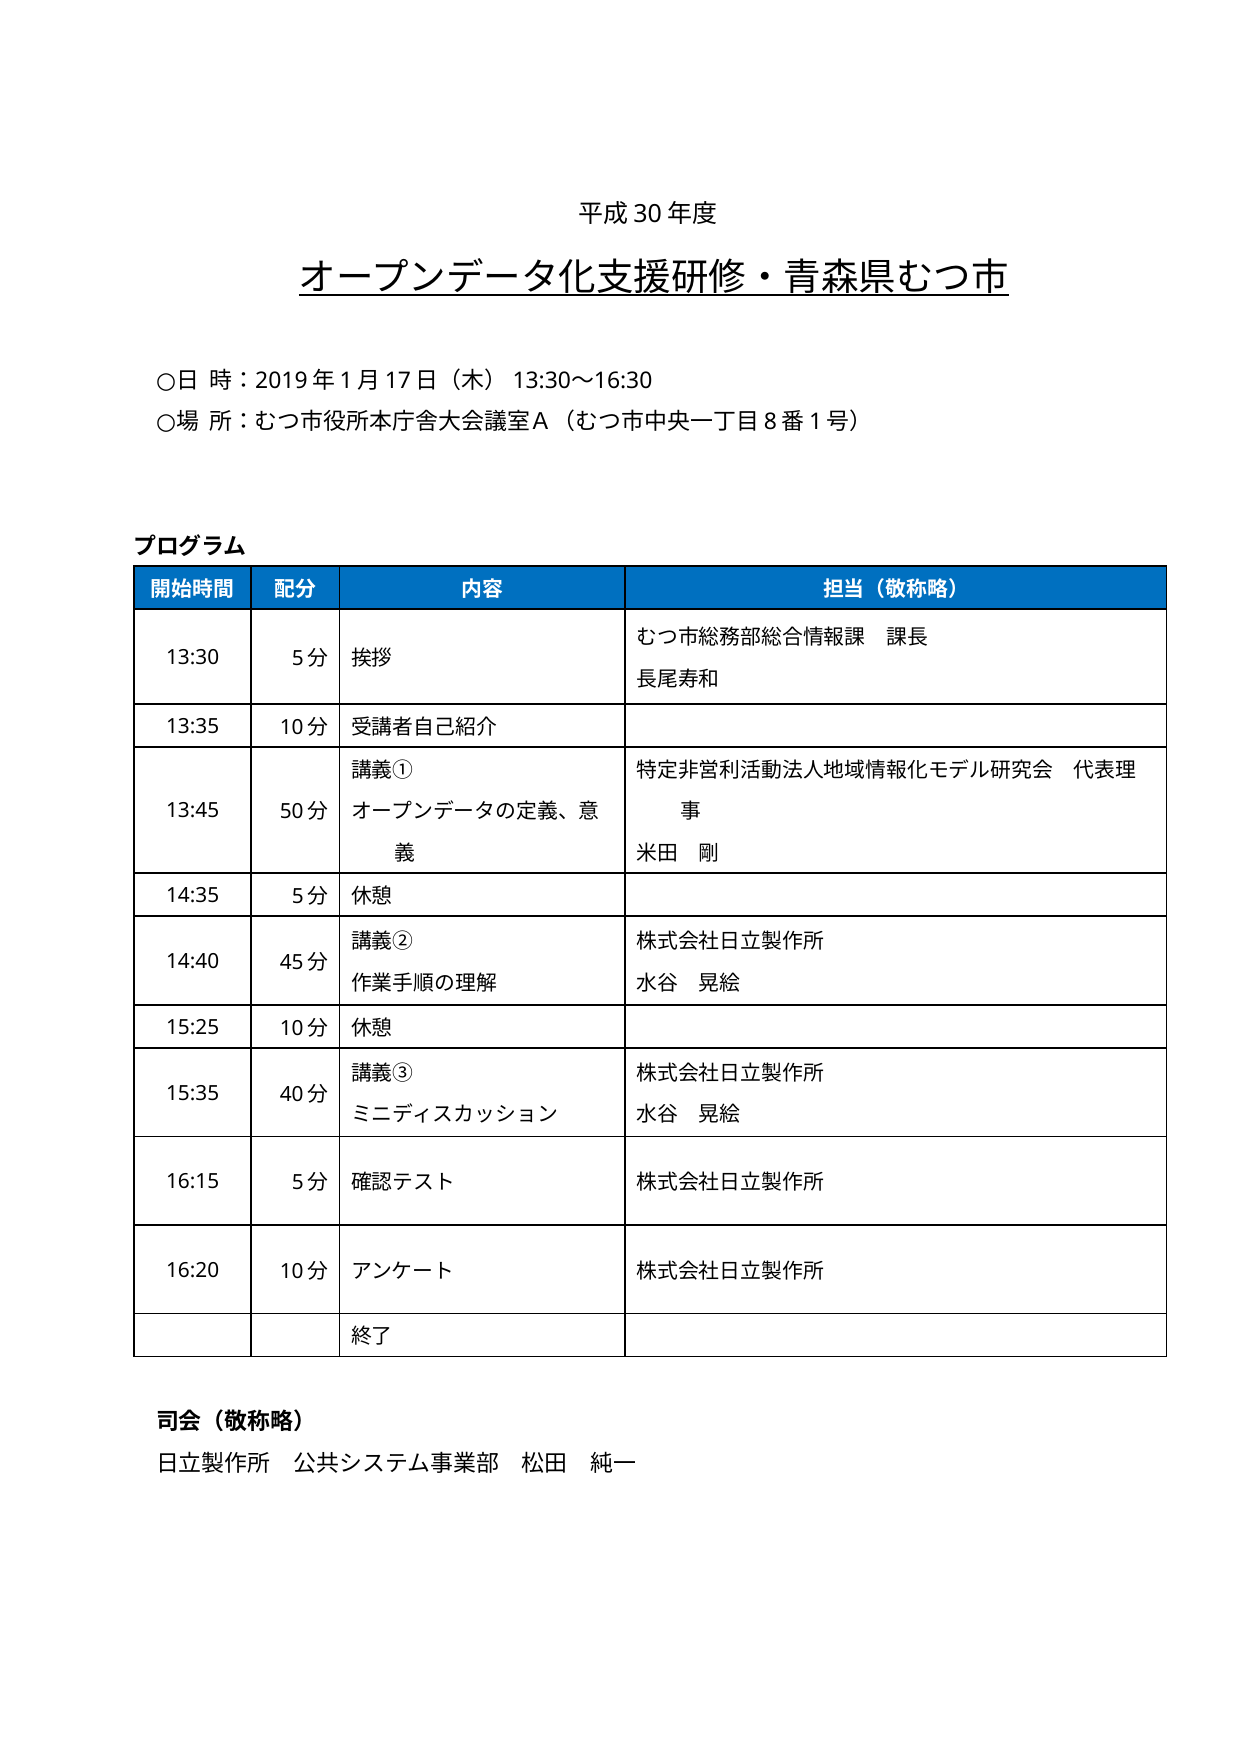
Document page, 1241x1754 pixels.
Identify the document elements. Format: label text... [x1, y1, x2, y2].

table_cell 15:35 [135, 1049, 250, 1136]
table_cell 10分 [252, 705, 339, 746]
table_cell むつ市総務部総合情報課 課長 長尾寿和 [626, 610, 1166, 703]
table_cell 株式会社日立製作所 水谷 晃絵 [626, 1049, 1166, 1136]
table_cell 講義① オープンデータの定義、意義 [340, 748, 624, 872]
table_cell 株式会社日立製作所 [626, 1226, 1166, 1313]
table_cell 10分 [252, 1006, 339, 1047]
table_cell [626, 874, 1166, 915]
table_cell 休憩 [340, 1006, 624, 1047]
table_cell 5分 [252, 610, 339, 703]
table_cell 16:15 [135, 1137, 250, 1224]
table_cell アンケート [340, 1226, 624, 1313]
table_cell 特定非営利活動法人地域情報化モデル研究会 代表理事 米田 剛 [626, 748, 1166, 872]
table_cell [135, 1314, 250, 1356]
table_cell [626, 1314, 1166, 1356]
table_cell 16:20 [135, 1226, 250, 1313]
text 平成30年度 [133, 191, 1137, 233]
table_cell 株式会社日立製作所 [626, 1137, 1166, 1224]
table_cell 受講者自己紹介 [340, 705, 624, 746]
table_cell [252, 1314, 339, 1356]
text オープンデータ化支援研修・青森県むつ市 [133, 233, 1137, 316]
table_cell 15:25 [135, 1006, 250, 1047]
table_cell 講義② 作業手順の理解 [340, 917, 624, 1004]
table_header 担当（敬称略） [626, 567, 1166, 608]
table_cell 14:35 [135, 874, 250, 915]
table_cell 5分 [252, 874, 339, 915]
table_cell 13:30 [135, 610, 250, 703]
text 日立製作所 公共システム事業部 松田 純一 [133, 1440, 1152, 1482]
table_cell 40分 [252, 1049, 339, 1136]
table_cell 講義③ ミニディスカッション [340, 1049, 624, 1136]
table_cell 13:45 [135, 748, 250, 872]
text ○日 時：2019年1月17日（木） 13:30～16:30 [133, 357, 1137, 399]
table_cell [626, 1006, 1166, 1047]
table_cell 終了 [340, 1314, 624, 1356]
table_cell 14:40 [135, 917, 250, 1004]
table_cell 50分 [252, 748, 339, 872]
table_cell 株式会社日立製作所 水谷 晃絵 [626, 917, 1166, 1004]
table_cell 休憩 [340, 874, 624, 915]
text プログラム [133, 524, 1137, 565]
table_header 内容 [340, 567, 624, 608]
table_cell 5分 [252, 1137, 339, 1224]
table_header 配分 [252, 567, 339, 608]
table_cell 確認テスト [340, 1137, 624, 1224]
text ○場 所：むつ市役所本庁舎大会議室Ａ（むつ市中央一丁目8番1号） [133, 399, 1137, 441]
table_cell 45分 [252, 917, 339, 1004]
text 司会（敬称略） [133, 1399, 1152, 1440]
table_cell 10分 [252, 1226, 339, 1313]
table_cell 挨拶 [340, 610, 624, 703]
table_cell 13:35 [135, 705, 250, 746]
table_header 開始時間 [135, 567, 250, 608]
table_cell [626, 705, 1166, 746]
